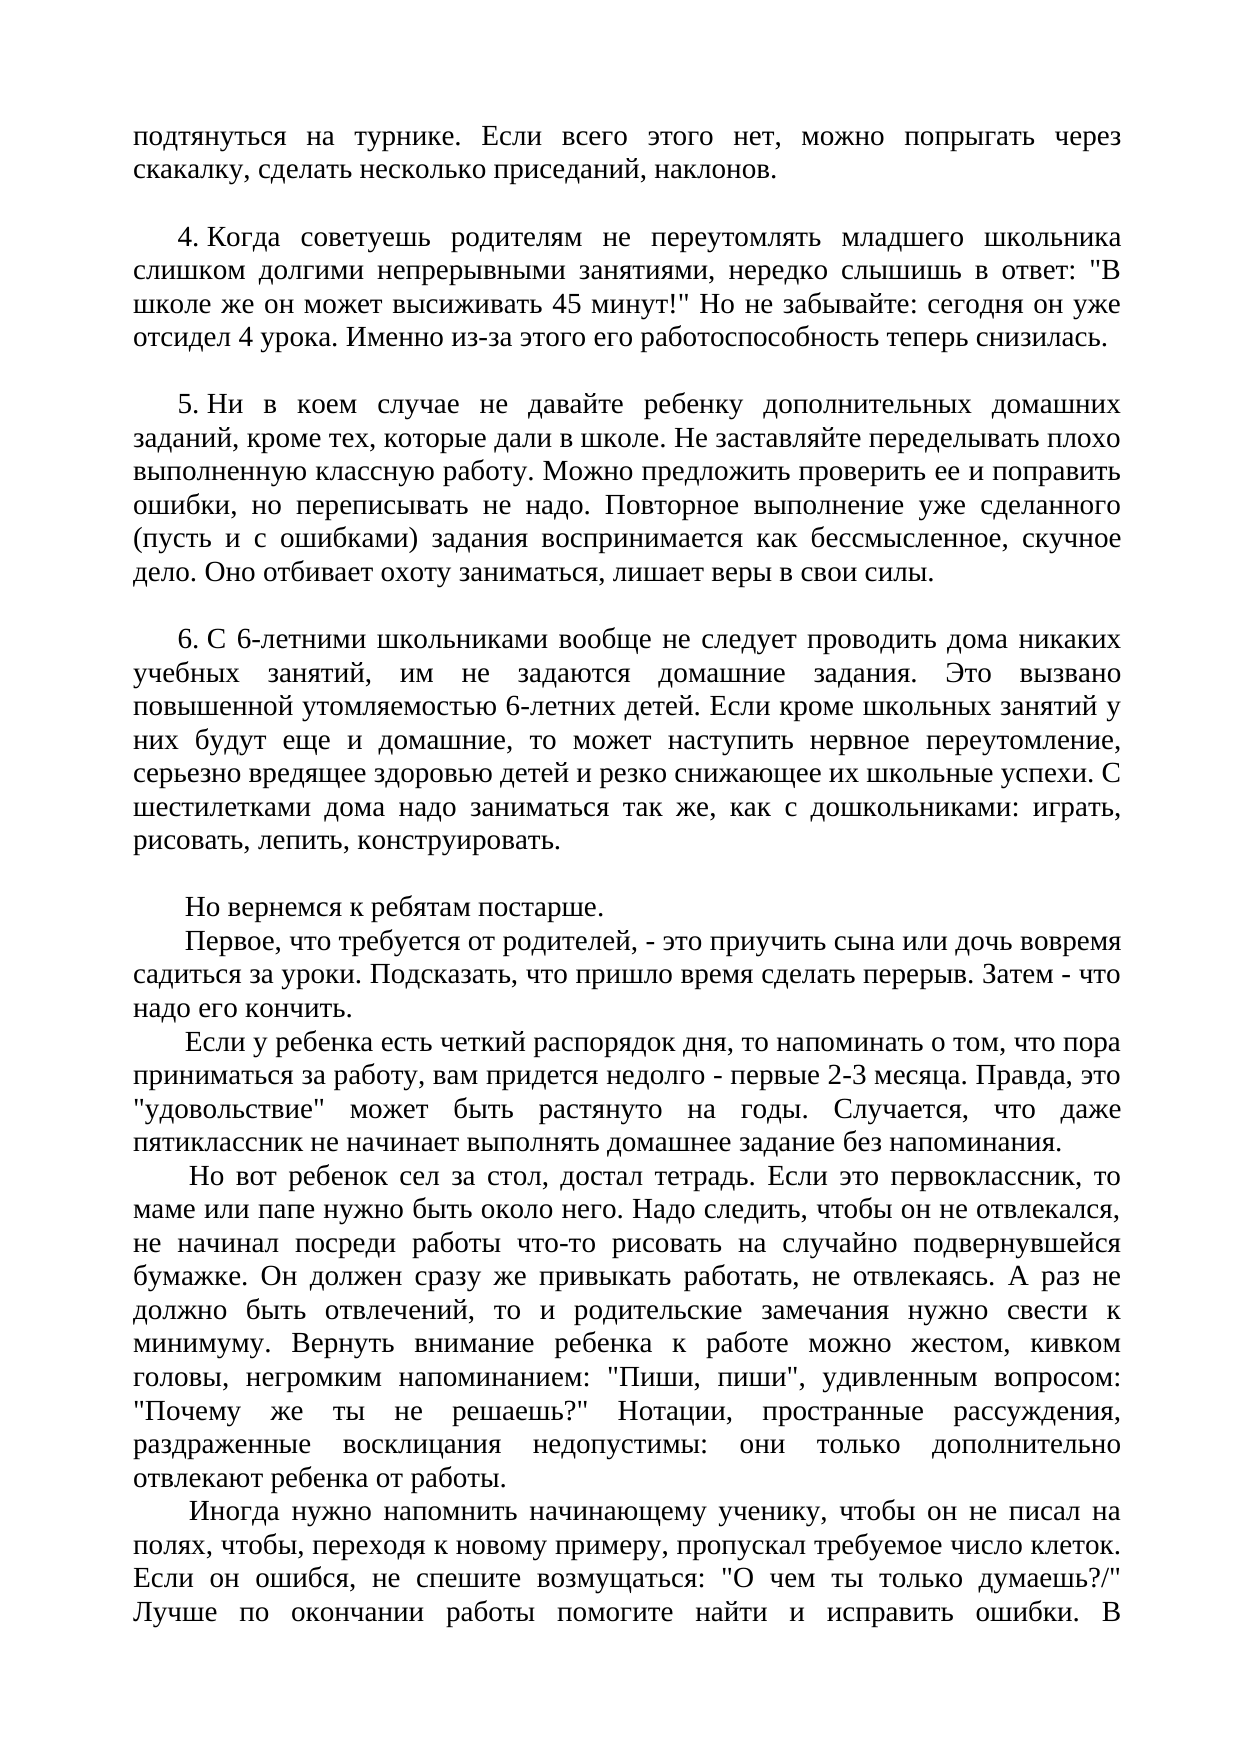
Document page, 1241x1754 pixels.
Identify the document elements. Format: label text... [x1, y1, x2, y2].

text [133, 1493, 1122, 1627]
list С 6-летними школьниками вообще не следует проводить дома никаких учебных занятий, им не задаются домашние задания. Это вызвано повышенной утомляемостью 6-летних детей. Если кроме школьных занятий у них будут еще и домашние, то может наступить нервное переутомление, серьезно вредящее здоровью детей и резко снижающее их школьные успехи. С шестилетками дома надо заниматься так же, как с дошкольниками: играть, рисовать, лепить, конструировать. [133, 621, 1122, 856]
text Если у ребенка есть четкий распорядок дня, то напоминать о том, что пора приниматься за работу, вам придется недолго - первые 2-3 месяца. Правда, это "удовольствие" может быть растянуто на годы. Случается, что даже пятиклассник не начинает выполнять домашнее задание без напоминания. [133, 1024, 1122, 1158]
text Первое, что требуется от родителей, - это приучить сына или дочь вовремя садиться за уроки. Подсказать, что пришло время сделать перерыв. Затем - что надо его кончить. [133, 923, 1122, 1024]
text Но вернемся к ребятам постарше. [133, 889, 1122, 923]
text Но вот ребенок сел за стол, достал тетрадь. Если это первоклассник, то маме или папе нужно быть около него. Надо следить, чтобы он не отвлекался, не начинал посреди работы что-то рисовать на случайно подвернувшейся бумажке. Он должен сразу же привыкать работать, не отвлекаясь. А раз не должно быть отвлечений, то и родительские замечания нужно свести к минимуму. Вернуть внимание ребенка к работе можно жестом, кивком головы, негромким напоминанием: "Пиши, пиши", удивленным вопросом: "Почему же ты не решаешь?" Нотации, пространные рассуждения, раздраженные восклицания недопустимы: они только дополнительно отвлекают ребенка от работы. [133, 1158, 1122, 1493]
list Ни в коем случае не давайте ребенку дополнительных домашних заданий, кроме тех, которые дали в школе. Не заставляйте переделывать плохо выполненную классную работу. Можно предложить проверить ее и поправить ошибки, но переписывать не надо. Повторное выполнение уже сделанного (пусть и с ошибками) задания воспринимается как бессмысленное, скучное дело. Оно отбивает охоту заниматься, лишает веры в свои силы. [133, 386, 1122, 588]
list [133, 118, 1122, 185]
list Когда советуешь родителям не переутомлять младшего школьника слишком долгими непрерывными занятиями, нередко слышишь в ответ: "В школе же он может высиживать 45 минут!" Но не забывайте: сегодня он уже отсидел 4 урока. Именно из-за этого его работоспособность теперь снизилась. [133, 219, 1122, 353]
